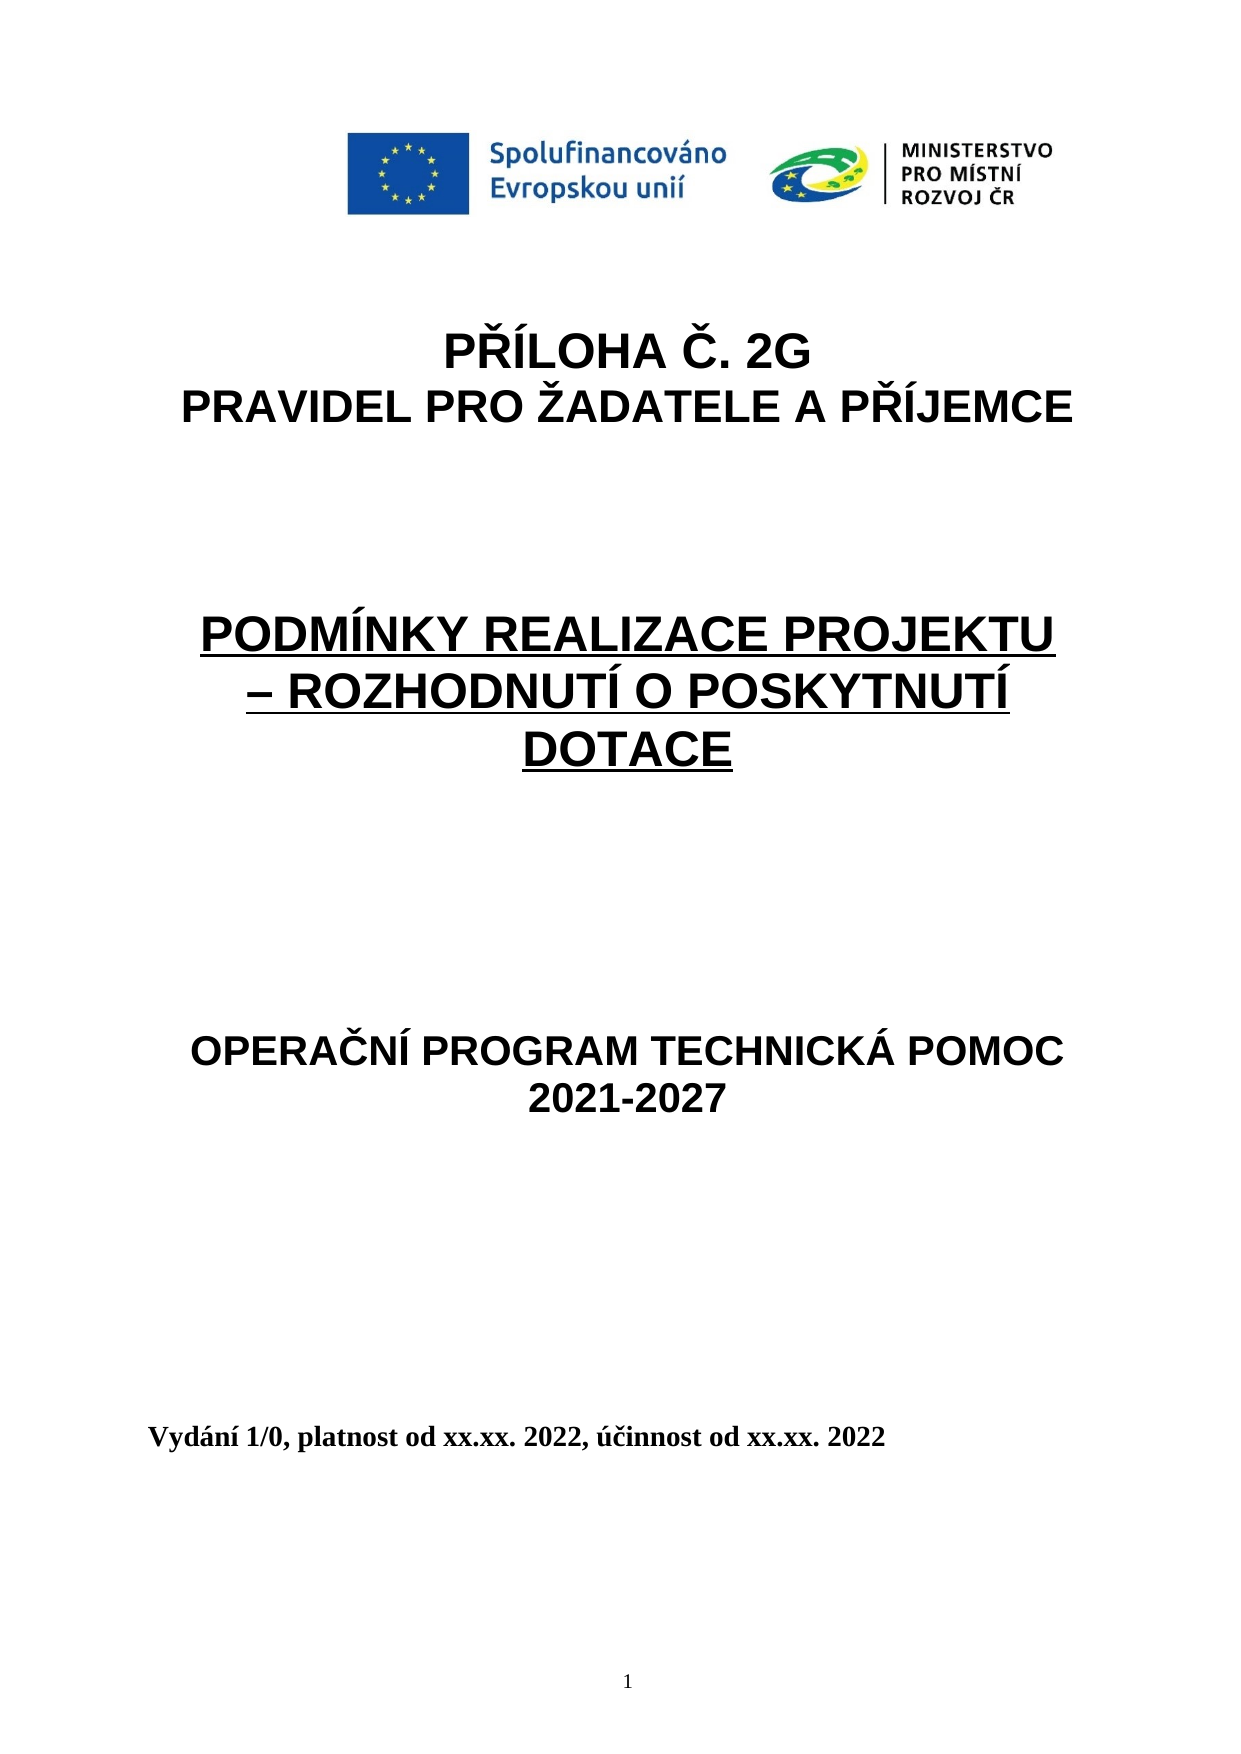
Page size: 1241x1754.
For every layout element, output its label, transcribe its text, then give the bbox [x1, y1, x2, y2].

text Pravidel pro žadatele A příjemce [148, 379, 1107, 432]
text Vydání 1/0, platnost od xx.xx. 2022, účinnost od xx.xx. 2022 [148, 1419, 1107, 1452]
text Podmínky realizace projektu [148, 604, 1107, 662]
text – rozhodnutí o poskytnutí dotace [148, 662, 1107, 777]
text Operační program technická pomoc 2021-2027 [148, 1026, 1107, 1122]
picture [345, 130, 1058, 217]
text příloha č. 2g [148, 322, 1107, 379]
